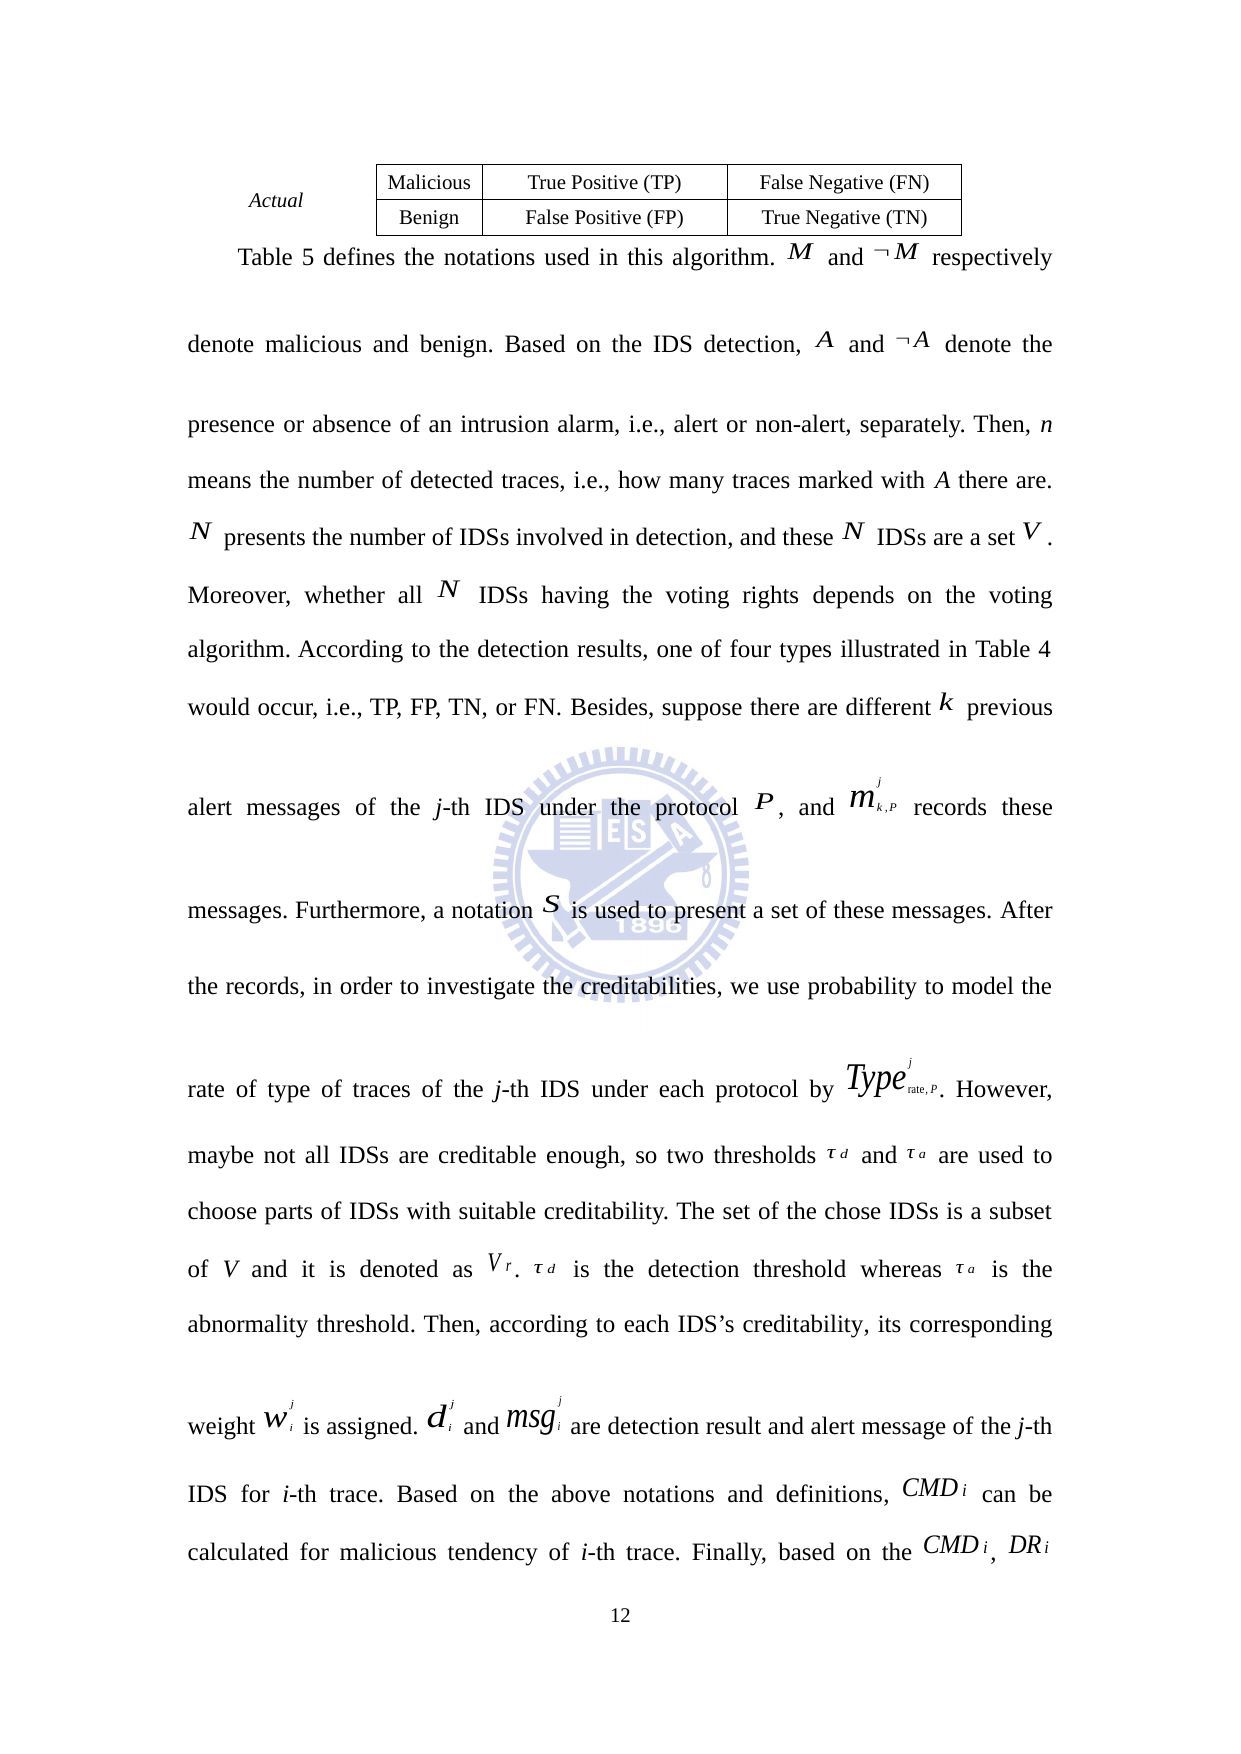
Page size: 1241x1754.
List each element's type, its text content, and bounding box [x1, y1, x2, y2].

table_cell False Positive (FP) [483, 200, 727, 234]
table_cell False Negative (FN) [728, 165, 961, 199]
table_cell True Negative (TN) [728, 200, 961, 234]
table_cell True Positive (TP) [483, 165, 727, 199]
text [187, 236, 1053, 1567]
table_cell Benign [377, 200, 482, 234]
table_cell Actual [176, 164, 376, 234]
table_cell Malicious [377, 165, 482, 199]
